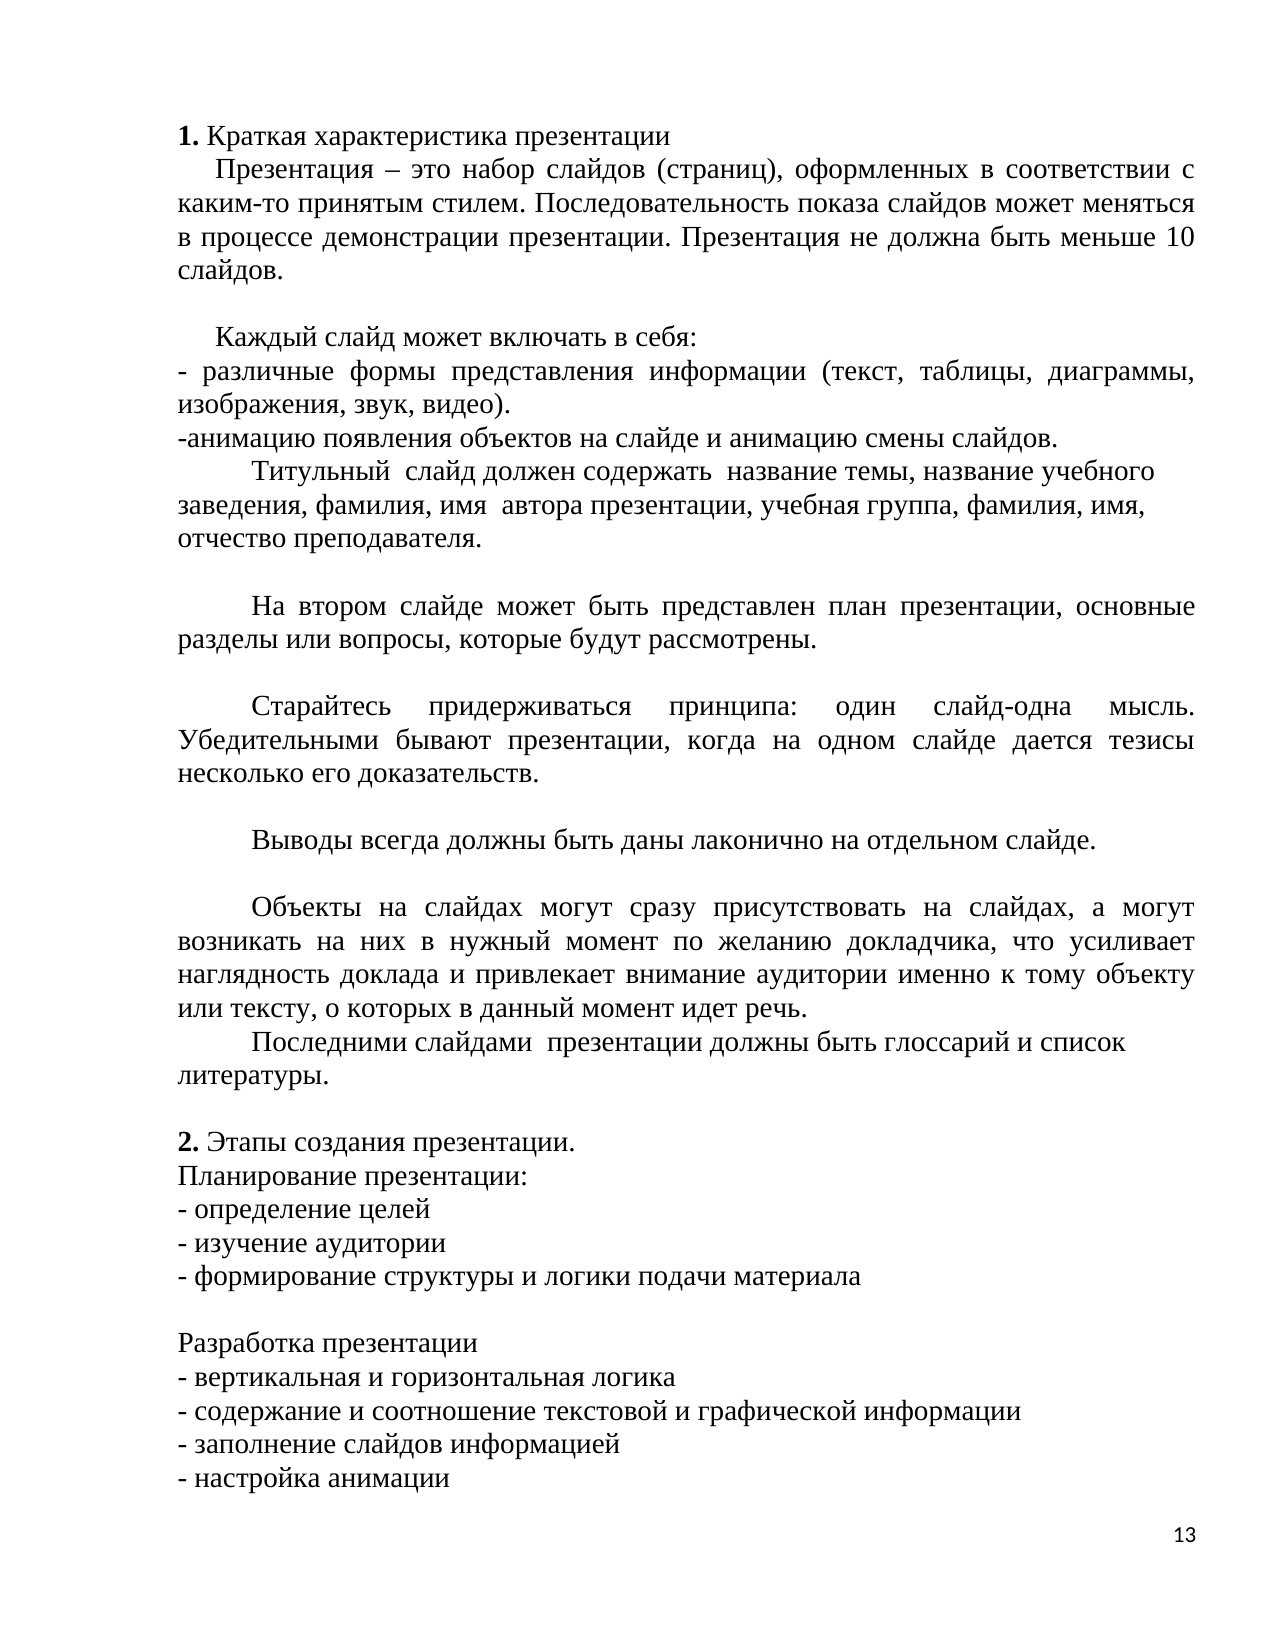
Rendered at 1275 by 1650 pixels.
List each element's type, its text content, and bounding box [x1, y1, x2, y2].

list Презентация – это набор слайдов (страниц), оформленных в соответствии с каким-то принятым стилем. Последовательность показа слайдов может меняться в процессе демонстрации презентации. Презентация не должна быть меньше 10 слайдов. [177, 152, 1196, 286]
list Каждый слайд может включать в себя: [177, 319, 1196, 353]
list - формирование структуры и логики подачи материала [177, 1258, 1196, 1292]
list - заполнение слайдов информацией [177, 1426, 1196, 1460]
text Последними слайдами презентации должны быть глоссарий и список литературы. [177, 1024, 1196, 1091]
list - различные формы представления информации (текст, таблицы, диаграммы, изображения, звук, видео). [177, 353, 1196, 420]
list На втором слайде может быть представлен план презентации, основные разделы или вопросы, которые будут рассмотрены. [177, 588, 1196, 655]
list - вертикальная и горизонтальная логика [177, 1359, 1196, 1393]
list - изучение аудитории [177, 1225, 1196, 1258]
list 1. Краткая характеристика презентации [177, 118, 1196, 152]
list Разработка презентации [177, 1326, 1196, 1359]
list - настройка анимации [177, 1460, 1196, 1493]
list -анимацию появления объектов на слайде и анимацию смены слайдов. [177, 420, 1196, 453]
list 2. Этапы создания презентации. [177, 1124, 1196, 1158]
list Объекты на слайдах могут сразу присутствовать на слайдах, а могут возникать на них в нужный момент по желанию докладчика, что усиливает наглядность доклада и привлекает внимание аудитории именно к тому объекту или тексту, о которых в данный момент идет речь. [177, 889, 1196, 1024]
list Старайтесь придерживаться принципа: один слайд-одна мысль. Убедительными бывают презентации, когда на одном слайде дается тезисы несколько его доказательств. [177, 688, 1196, 789]
list Планирование презентации: [177, 1158, 1196, 1191]
list - содержание и соотношение текстовой и графической информации [177, 1393, 1196, 1426]
text Титульный слайд должен содержать название темы, название учебного заведения, фамилия, имя автора презентации, учебная группа, фамилия, имя, отчество преподавателя. [177, 453, 1196, 554]
list - определение целей [177, 1191, 1196, 1225]
list Выводы всегда должны быть даны лаконично на отдельном слайде. [177, 822, 1196, 856]
